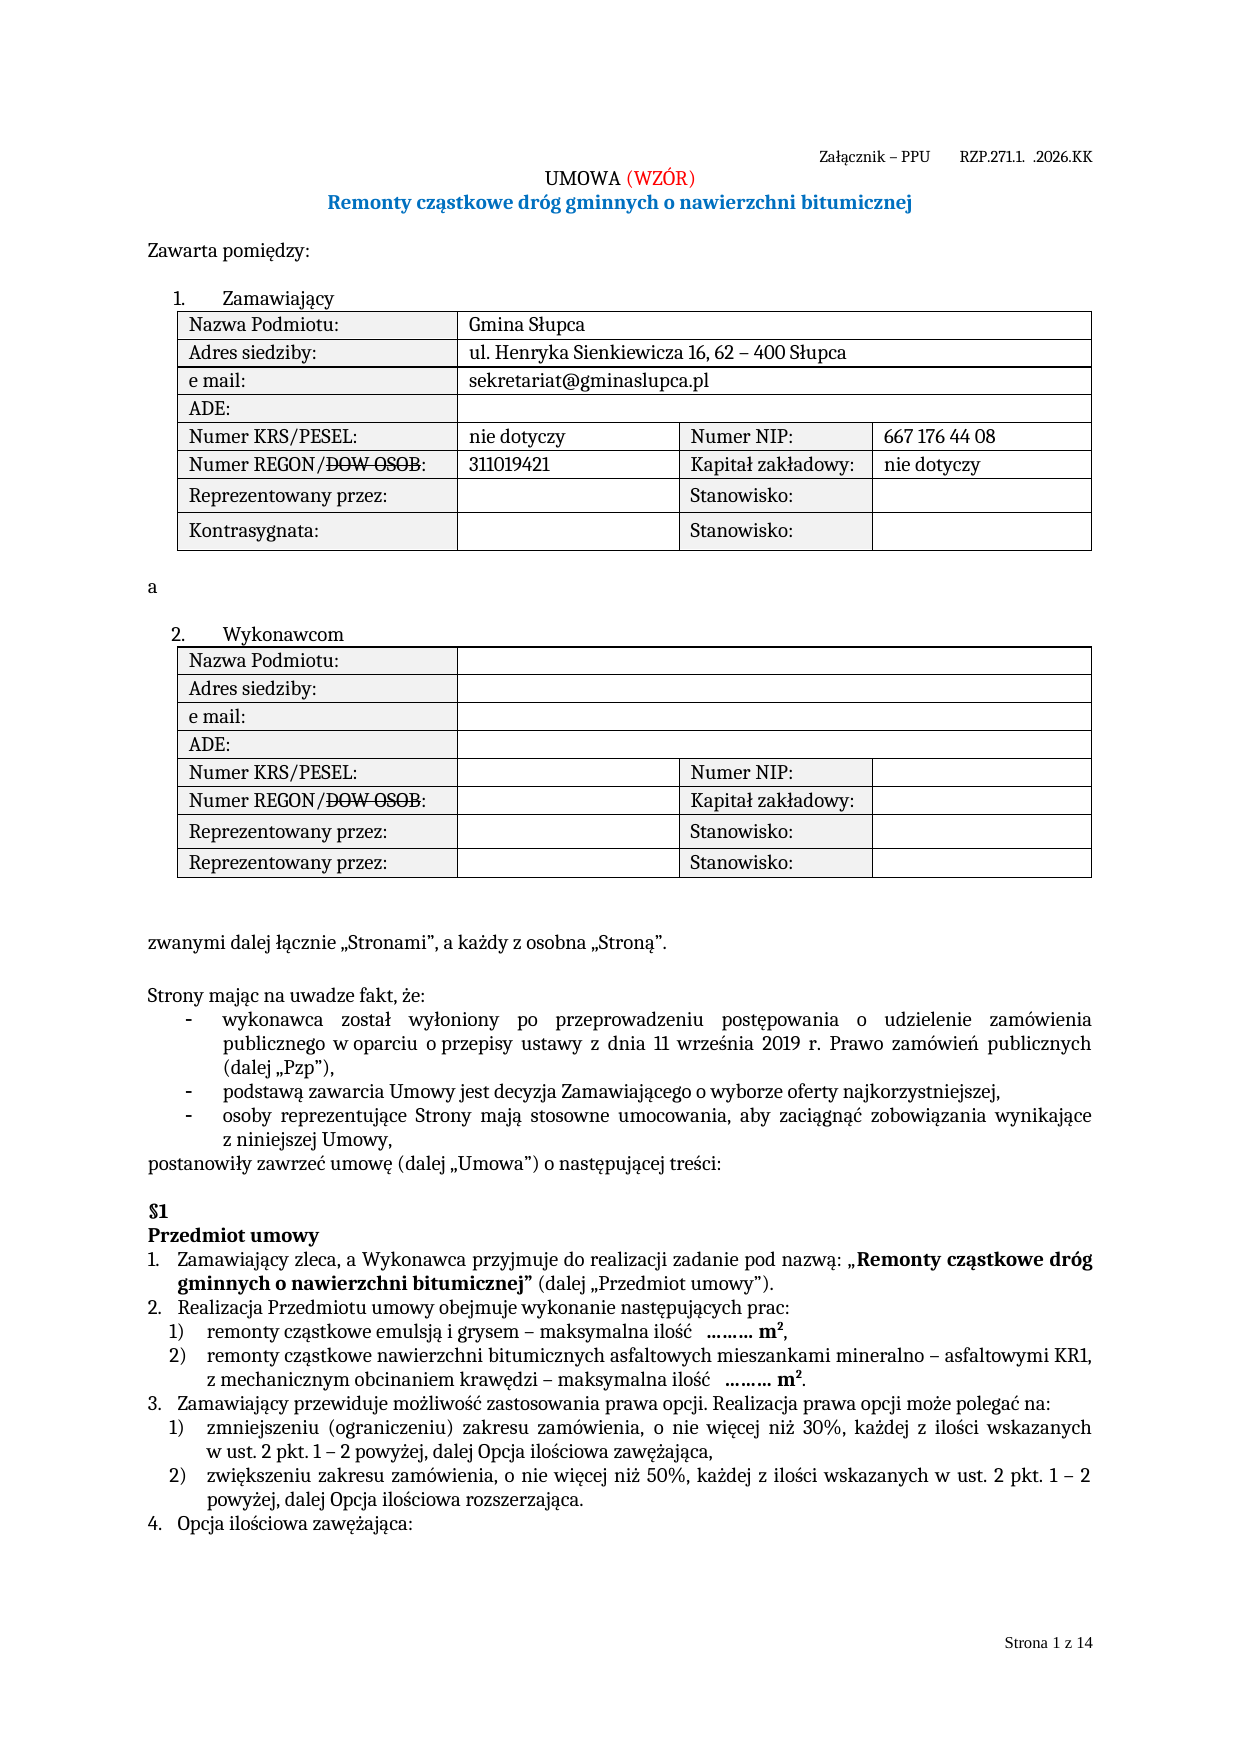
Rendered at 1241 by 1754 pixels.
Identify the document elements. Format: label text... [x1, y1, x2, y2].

table_cell ADE: [178, 395, 457, 422]
list Zamawiający zleca, a Wykonawca przyjmuje do realizacji zadanie pod nazwą: „Remonty cząstkowe dróg gminnych o nawierzchni bitumicznej” (dalej „Przedmiot umowy”). [148, 1248, 1093, 1296]
table_cell Numer NIP: [680, 759, 872, 786]
table_cell Stanowisko: [680, 479, 872, 512]
table_cell [458, 849, 679, 877]
table_cell Reprezentowany przez: [178, 815, 457, 848]
list podstawą zawarcia Umowy jest decyzja Zamawiającego o wyborze oferty najkorzystniejszej, [185, 1080, 1093, 1104]
table_cell Kontrasygnata: [178, 513, 457, 549]
table_cell Numer KRS/PESEL: [178, 759, 457, 786]
list Opcja ilościowa zawężająca: [148, 1511, 1093, 1535]
table_cell Adres siedziby: [178, 675, 457, 702]
text Zawarta pomiędzy: [148, 239, 1093, 263]
table_cell nie dotyczy [873, 451, 1091, 478]
text zwanymi dalej łącznie „Stronami”, a każdy z osobna „Stroną”. [148, 931, 1093, 955]
table_cell e mail: [178, 368, 457, 394]
table_cell 311019421 [458, 451, 679, 478]
table_cell Stanowisko: [680, 513, 872, 549]
list Zamawiający przewiduje możliwość zastosowania prawa opcji. Realizacja prawa opcji może polegać na: [148, 1391, 1093, 1415]
table_header Nazwa Podmiotu: [178, 648, 457, 674]
table_cell Stanowisko: [680, 849, 872, 877]
table_cell [458, 479, 679, 512]
table_cell [873, 815, 1091, 848]
table_cell [873, 787, 1091, 814]
text Przedmiot umowy [148, 1224, 1093, 1248]
table_cell [458, 675, 1091, 702]
list osoby reprezentujące Strony mają stosowne umocowania, aby zaciągnąć zobowiązania wynikające z niniejszej Umowy, [185, 1104, 1093, 1152]
table_header Gmina Słupca [458, 312, 1091, 338]
table_cell nie dotyczy [458, 423, 679, 450]
table_cell Numer REGON/DOW OSOB: [178, 451, 457, 478]
table_cell [458, 731, 1091, 758]
list remonty cząstkowe emulsją i grysem – maksymalna ilość ……… m2, [169, 1319, 1093, 1343]
text postanowiły zawrzeć umowę (dalej „Umowa”) o następującej treści: [148, 1152, 1093, 1176]
table_cell [458, 395, 1091, 422]
table_cell ADE: [178, 731, 457, 758]
table_header Nazwa Podmiotu: [178, 312, 457, 338]
table_header [458, 648, 1091, 674]
table_cell Reprezentowany przez: [178, 479, 457, 512]
table_cell Stanowisko: [680, 815, 872, 848]
list remonty cząstkowe nawierzchni bitumicznych asfaltowych mieszankami mineralno – asfaltowymi KR1, z mechanicznym obcinaniem krawędzi – maksymalna ilość ……… m2. [169, 1343, 1093, 1391]
text §1 [148, 1200, 1093, 1224]
table_cell [873, 513, 1091, 549]
text Załącznik – PPU RZP.271.1. .2026.KK [148, 148, 1093, 167]
table_cell [458, 703, 1091, 730]
table_cell Adres siedziby: [178, 340, 457, 366]
table_cell ul. Henryka Sienkiewicza 16, 62 – 400 Słupca [458, 340, 1091, 366]
table_cell Reprezentowany przez: [178, 849, 457, 877]
table_cell [873, 849, 1091, 877]
table_cell e mail: [178, 703, 457, 730]
list Wykonawcom [185, 622, 1093, 646]
table_cell [873, 479, 1091, 512]
text a [148, 574, 1093, 598]
table_cell Kapitał zakładowy: [680, 451, 872, 478]
list Realizacja Przedmiotu umowy obejmuje wykonanie następujących prac: [148, 1296, 1093, 1319]
text UMOWA (WZÓR) [148, 167, 1093, 191]
table_cell sekretariat@gminaslupca.pl [458, 368, 1091, 394]
table_cell Kapitał zakładowy: [680, 787, 872, 814]
table_cell Numer NIP: [680, 423, 872, 450]
table_cell [458, 787, 679, 814]
text Strony mając na uwadze fakt, że: [148, 984, 1093, 1008]
table_cell [458, 513, 679, 549]
text Remonty cząstkowe dróg gminnych o nawierzchni bitumicznej [148, 191, 1093, 215]
list zwiększeniu zakresu zamówienia, o nie więcej niż 50%, każdej z ilości wskazanych w ust. 2 pkt. 1 – 2 powyżej, dalej Opcja ilościowa rozszerzająca. [169, 1463, 1093, 1511]
table_cell Numer KRS/PESEL: [178, 423, 457, 450]
table_cell 667 176 44 08 [873, 423, 1091, 450]
table_cell Numer REGON/DOW OSOB: [178, 787, 457, 814]
list Zamawiający [185, 287, 1093, 311]
list zmniejszeniu (ograniczeniu) zakresu zamówienia, o nie więcej niż 30%, każdej z ilości wskazanych w ust. 2 pkt. 1 – 2 powyżej, dalej Opcja ilościowa zawężająca, [169, 1415, 1093, 1463]
table_cell [458, 815, 679, 848]
table_cell [873, 759, 1091, 786]
table_cell [458, 759, 679, 786]
list wykonawca został wyłoniony po przeprowadzeniu postępowania o udzielenie zamówienia publicznego w oparciu o przepisy ustawy z dnia 11 września 2019 r. Prawo zamówień publicznych (dalej „Pzp”), [185, 1008, 1093, 1080]
